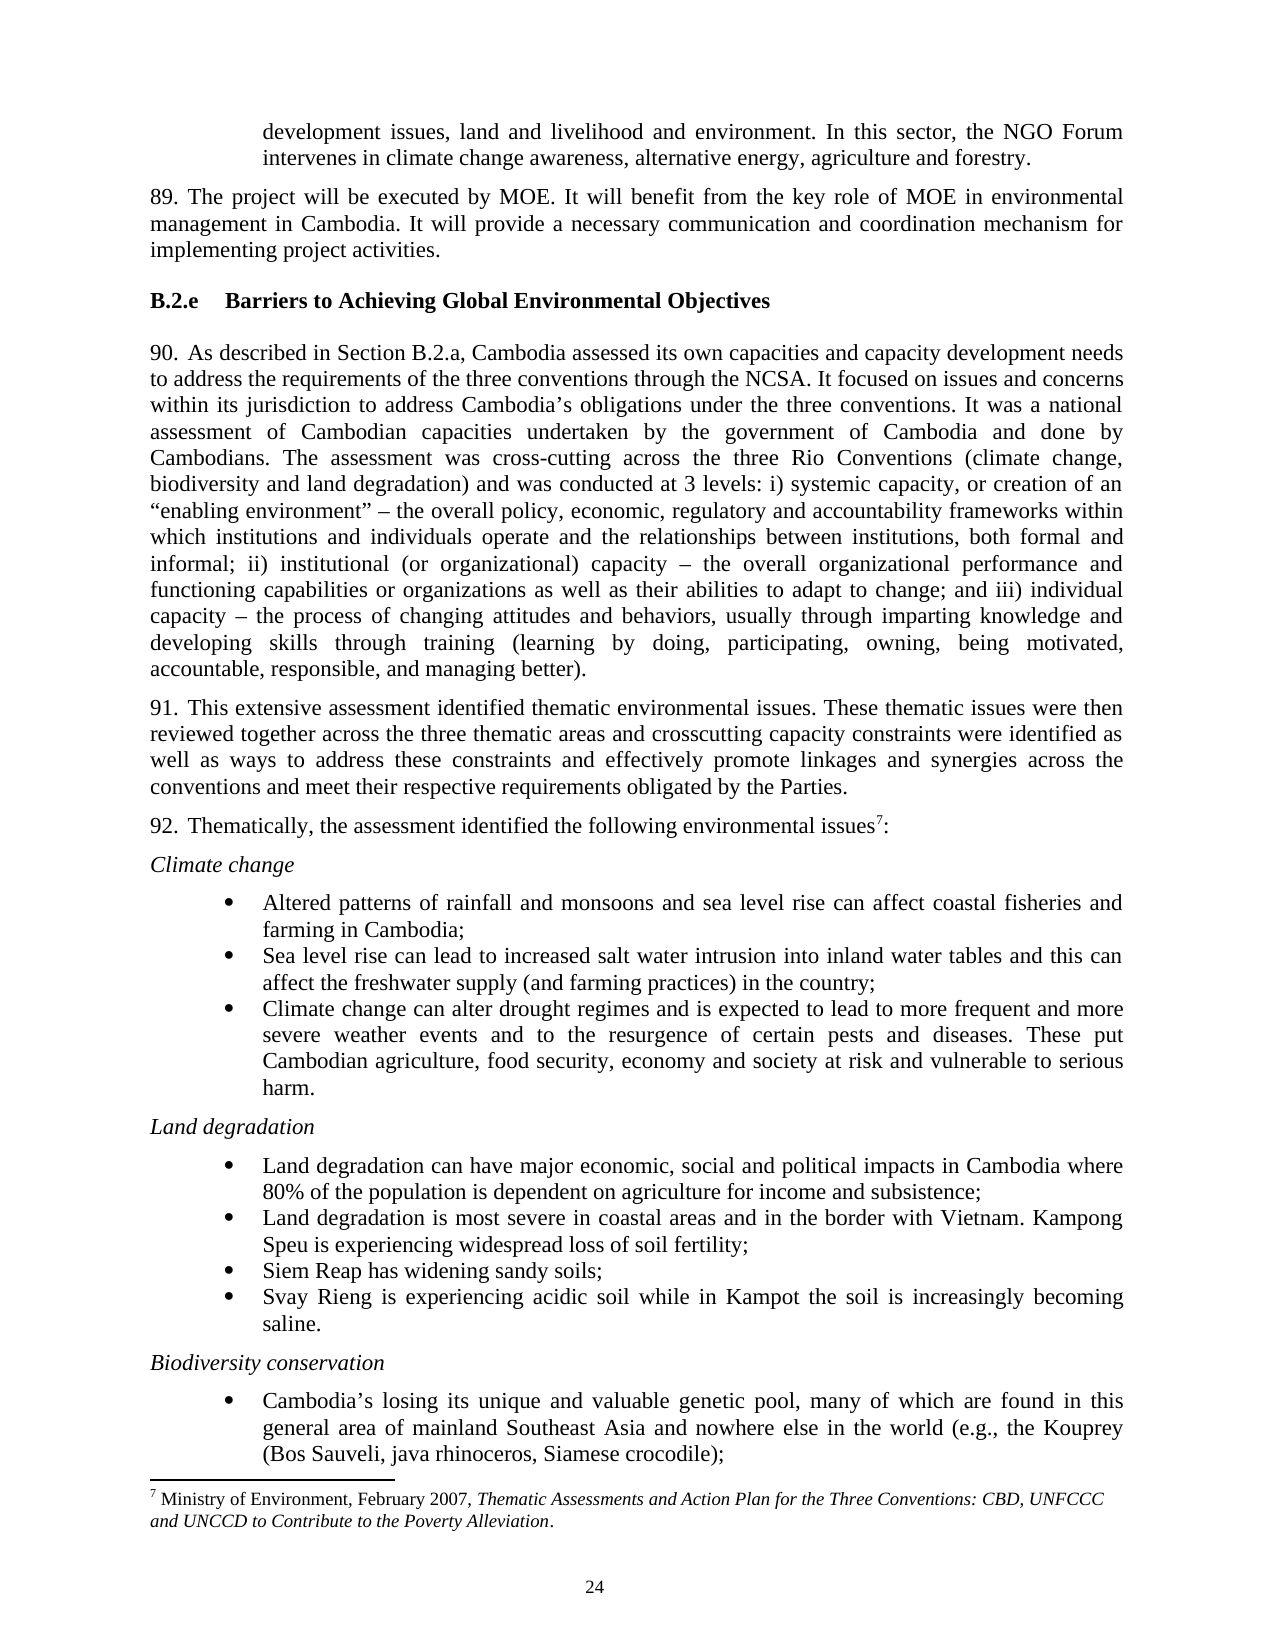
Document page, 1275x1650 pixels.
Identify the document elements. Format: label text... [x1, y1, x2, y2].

list This extensive assessment identified thematic environmental issues. These thematic issues were then reviewed together across the three thematic areas and crosscutting capacity constraints were identified as well as ways to address these constraints and effectively promote linkages and synergies across the conventions and meet their respective requirements obligated by the Parties. [150, 694, 1125, 799]
list The project will be executed by MOE. It will benefit from the key role of MOE in environmental management in Cambodia. It will provide a necessary communication and coordination mechanism for implementing project activities. [150, 183, 1125, 262]
list Altered patterns of rainfall and monsoons and sea level rise can affect coastal fisheries and farming in Cambodia; [225, 889, 1125, 942]
list Siem Reap has widening sandy soils; [225, 1257, 1125, 1283]
list As described in Section B.2.a, Cambodia assessed its own capacities and capacity development needs to address the requirements of the three conventions through the NCSA. It focused on issues and concerns within its jurisdiction to address Cambodia’s obligations under the three conventions. It was a national assessment of Cambodian capacities undertaken by the government of Cambodia and done by Cambodians. The assessment was cross-cutting across the three Rio Conventions (climate change, biodiversity and land degradation) and was conducted at 3 levels: i) systemic capacity, or creation of an “enabling environment” – the overall policy, economic, regulatory and accountability frameworks within which institutions and individuals operate and the relationships between institutions, both formal and informal; ii) institutional (or organizational) capacity – the overall organizational performance and functioning capabilities or organizations as well as their abilities to adapt to change; and iii) individual capacity – the process of changing attitudes and behaviors, usually through imparting knowledge and developing skills through training (learning by doing, participating, owning, being motivated, accountable, responsible, and managing better). [150, 339, 1125, 681]
list Land degradation can have major economic, social and political impacts in Cambodia where 80% of the population is dependent on agriculture for income and subsistence; [225, 1152, 1125, 1204]
text Biodiversity conservation [150, 1349, 1125, 1375]
list Land degradation is most severe in coastal areas and in the border with Vietnam. Kampong Speu is experiencing widespread loss of soil fertility; [225, 1204, 1125, 1257]
list Thematically, the assessment identified the following environmental issues: [150, 812, 1125, 838]
text Land degradation [150, 1113, 1125, 1139]
subtitle B.2.e Barriers to Achieving Global Environmental Objectives [150, 287, 1125, 314]
text Climate change [150, 851, 1125, 877]
list Sea level rise can lead to increased salt water intrusion into inland water tables and this can affect the freshwater supply (and farming practices) in the country; [225, 942, 1125, 995]
list Climate change can alter drought regimes and is expected to lead to more frequent and more severe weather events and to the resurgence of certain pests and diseases. These put Cambodian agriculture, food security, economy and society at risk and vulnerable to serious harm. [225, 995, 1125, 1100]
list Svay Rieng is experiencing acidic soil while in Kampot the soil is increasingly becoming saline. [225, 1283, 1125, 1336]
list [225, 118, 1125, 171]
list Cambodia’s losing its unique and valuable genetic pool, many of which are found in this general area of mainland Southeast Asia and nowhere else in the world (e.g., the Kouprey (Bos Sauveli, java rhinoceros, Siamese crocodile); [225, 1387, 1125, 1467]
